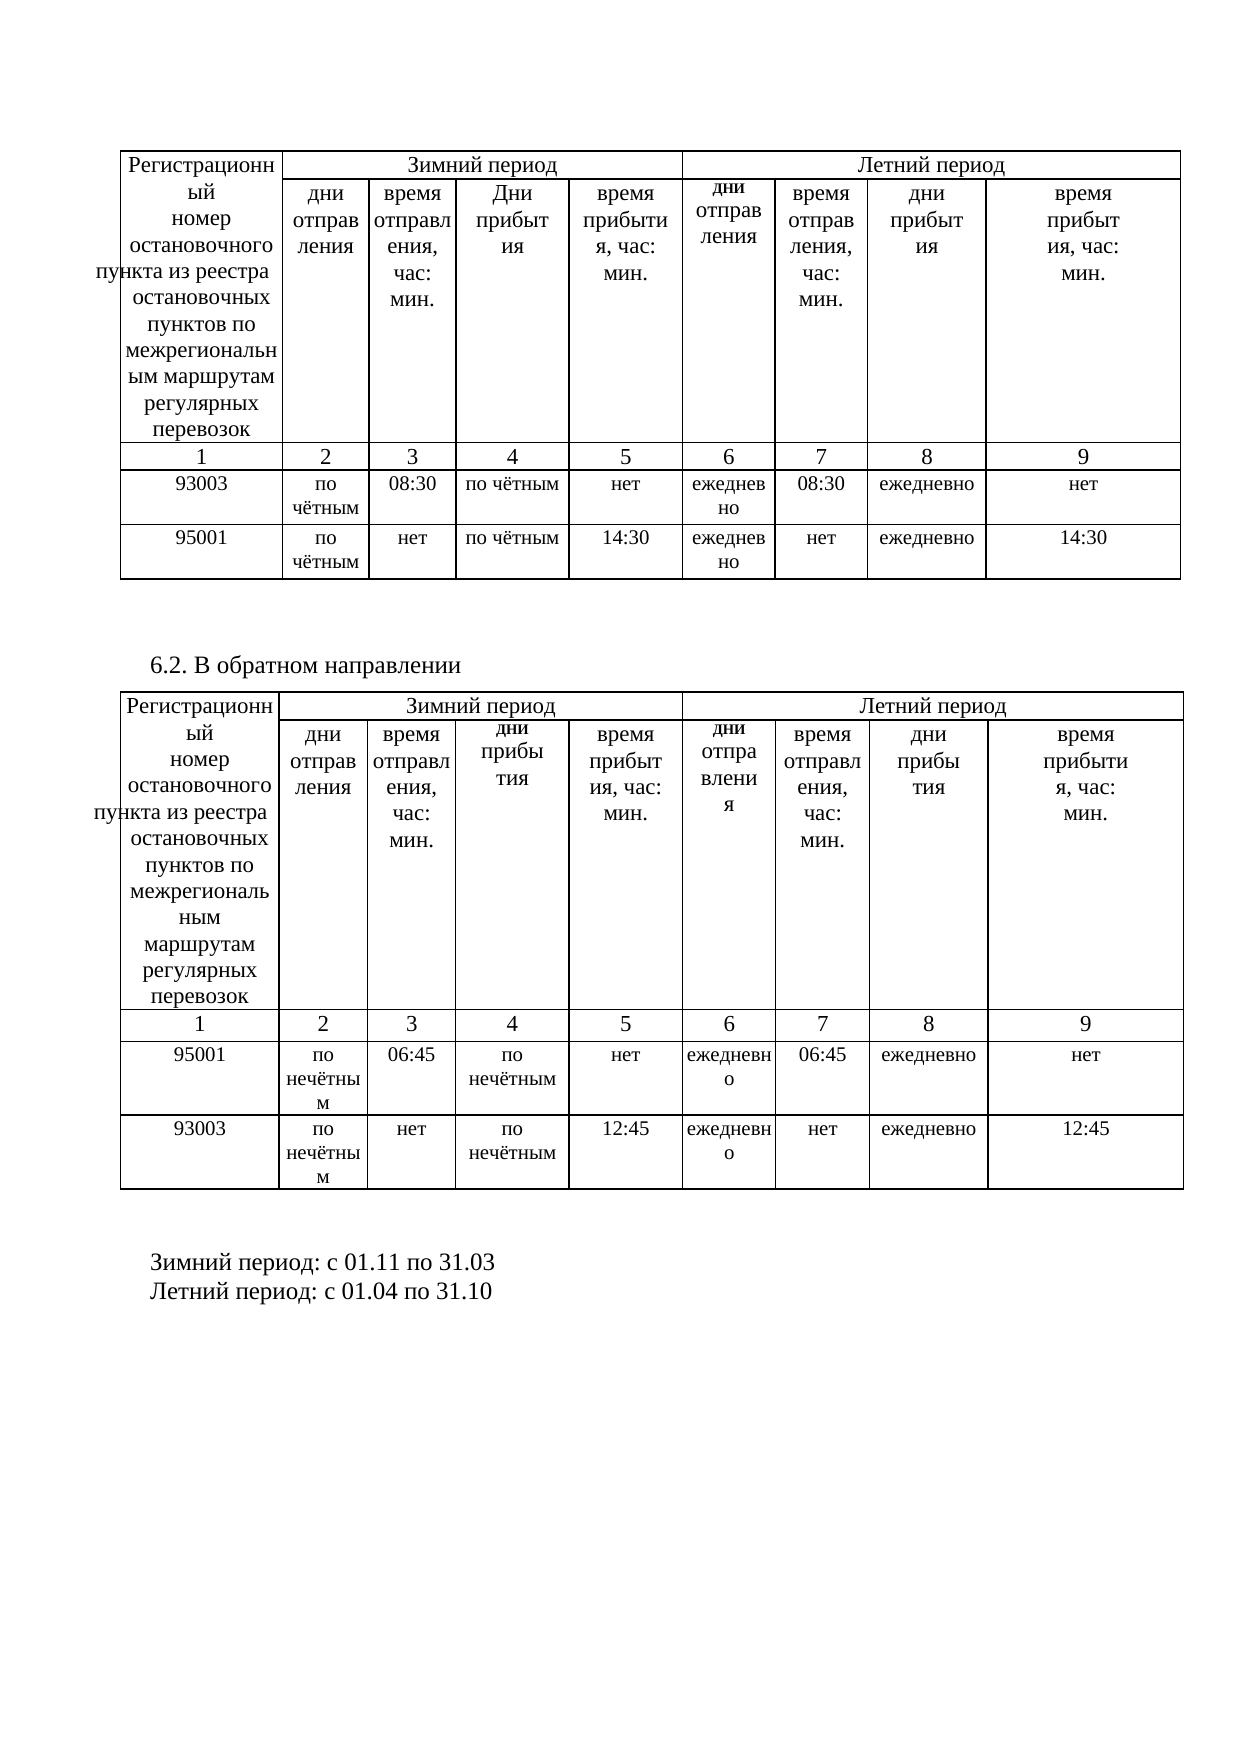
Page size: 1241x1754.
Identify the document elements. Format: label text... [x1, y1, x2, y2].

table_cell время прибыти я, час: мин. [989, 721, 1183, 1009]
table_cell по чётным [283, 471, 368, 524]
table_cell ежедневно [683, 471, 774, 524]
table_header Летний период [683, 152, 1180, 178]
table_cell нет [776, 525, 867, 578]
table_cell время отправ ления, час: мин. [776, 180, 867, 441]
table_cell 14:30 [987, 525, 1180, 578]
table_cell 12:45 [989, 1116, 1183, 1188]
text 6.2. В обратном направлении [150, 650, 1090, 678]
table_cell 95001 [121, 1042, 278, 1114]
table_cell 93003 [121, 471, 282, 524]
table_cell 08:30 [776, 471, 867, 524]
table_cell 12:45 [570, 1116, 682, 1188]
table_cell ДНИ отправ ления [683, 180, 774, 441]
table_cell по нечётным [280, 1116, 367, 1188]
table_header Регистрационный номер остановочного пункта из реестра остановочных пунктов по межрегиональным маршрутам регулярных перевозок [121, 693, 278, 1009]
table_cell нет [570, 1042, 682, 1114]
table_cell 6 [683, 443, 774, 469]
table_cell 2 [280, 1010, 367, 1041]
table_cell ежедневно [870, 1042, 987, 1114]
table_cell время прибыти я, час: мин. [570, 180, 682, 441]
table_cell нет [776, 1116, 869, 1188]
table_header Регистрационный номер остановочного пункта из реестра остановочных пунктов по межрегиональным маршрутам регулярных перевозок [121, 152, 282, 441]
table_cell 5 [570, 1010, 682, 1041]
table_cell время отправл ения, час: мин. [368, 721, 455, 1009]
table_cell время прибыт ия, час: мин. [570, 721, 682, 1009]
table_cell по нечётным [280, 1042, 367, 1114]
table_cell ежедневно [683, 1116, 775, 1188]
table_cell нет [989, 1042, 1183, 1114]
table_cell 9 [989, 1010, 1183, 1041]
table_cell 4 [457, 443, 568, 469]
table_cell дни прибы тия [870, 721, 987, 1009]
table_cell время отправл ения, час: мин. [776, 721, 869, 1009]
table_cell 3 [368, 1010, 455, 1041]
table_cell ДНИ отпра влени я [683, 721, 775, 1009]
table_cell дни отправ ления [280, 721, 367, 1009]
table_cell ежедневно [683, 1042, 775, 1114]
table_cell нет [987, 471, 1180, 524]
table_cell 7 [776, 1010, 869, 1041]
table_cell 8 [870, 1010, 987, 1041]
table_cell 5 [570, 443, 682, 469]
table_cell время отправл ения, час: мин. [370, 180, 455, 441]
text Зимний период: с 01.11 по 31.03 [150, 1247, 1090, 1276]
table_cell нет [368, 1116, 455, 1188]
table_cell 08:30 [370, 471, 455, 524]
table_cell 6 [683, 1010, 775, 1041]
text Летний период: с 01.04 по 31.10 [150, 1276, 1090, 1305]
table_cell дни отправ ления [283, 180, 368, 441]
table_cell 06:45 [368, 1042, 455, 1114]
table_cell по нечётным [456, 1116, 568, 1188]
table_cell ежедневно [868, 525, 985, 578]
table_cell ДНИ прибы тия [456, 721, 568, 1009]
table_cell по чётным [457, 471, 568, 524]
table_cell по чётным [283, 525, 368, 578]
table_cell нет [370, 525, 455, 578]
table_cell 1 [121, 443, 282, 469]
table_cell время прибыт ия, час: мин. [987, 180, 1180, 441]
table_cell нет [570, 471, 682, 524]
table_cell по чётным [457, 525, 568, 578]
table_cell 8 [868, 443, 985, 469]
table_cell 1 [121, 1010, 278, 1041]
table_cell 93003 [121, 1116, 278, 1188]
table_cell Дни прибыт ия [457, 180, 568, 441]
table_cell 14:30 [570, 525, 682, 578]
table_cell 7 [776, 443, 867, 469]
table_cell 95001 [121, 525, 282, 578]
table_cell ежедневно [870, 1116, 987, 1188]
table_cell 9 [987, 443, 1180, 469]
table_cell 3 [370, 443, 455, 469]
table_header Зимний период [283, 152, 682, 178]
table_cell 2 [283, 443, 368, 469]
table_cell 06:45 [776, 1042, 869, 1114]
table_cell по нечётным [456, 1042, 568, 1114]
table_cell дни прибыт ия [868, 180, 985, 441]
table_cell ежедневно [868, 471, 985, 524]
table_header Зимний период [280, 693, 682, 719]
table_cell 4 [456, 1010, 568, 1041]
table_header Летний период [683, 693, 1183, 719]
table_cell ежедневно [683, 525, 774, 578]
